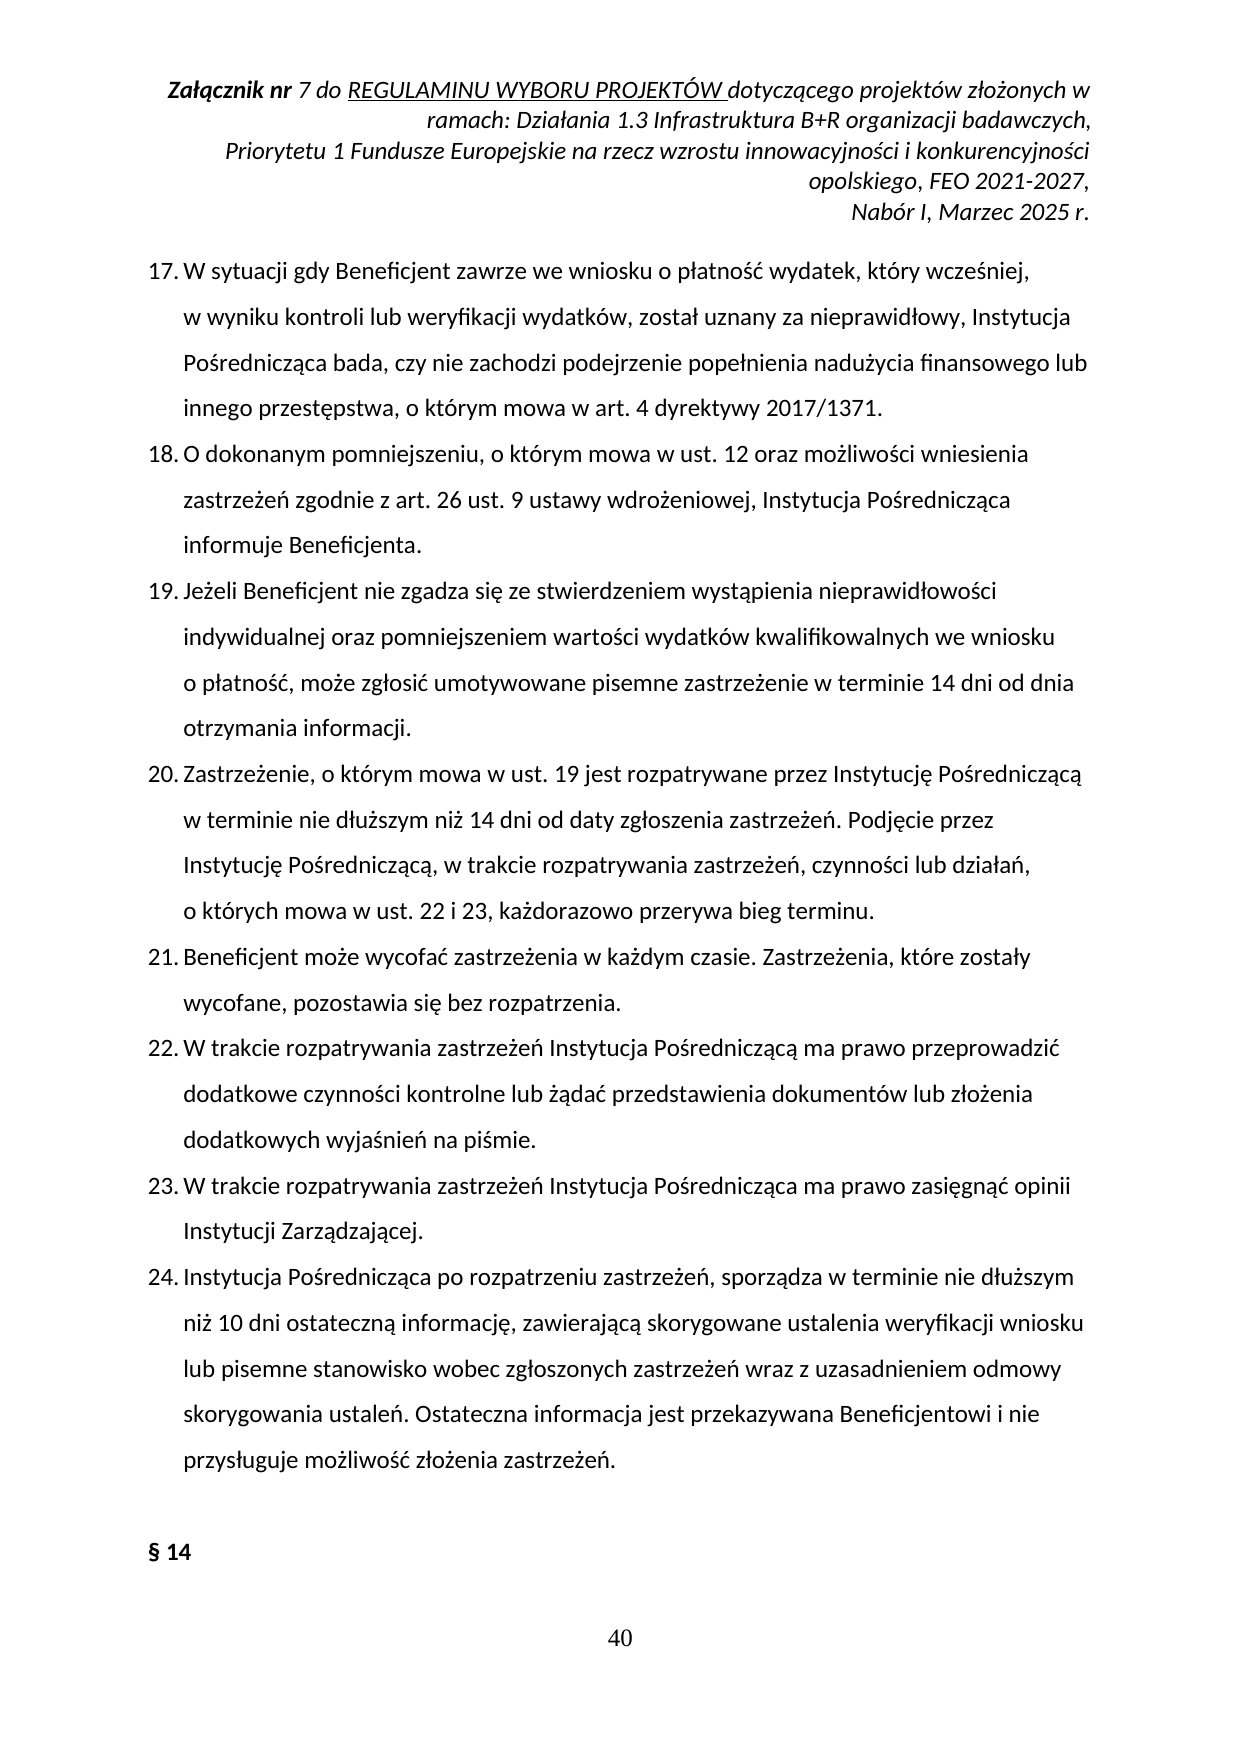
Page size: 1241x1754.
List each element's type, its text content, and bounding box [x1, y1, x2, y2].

list Instytucja Pośrednicząca po rozpatrzeniu zastrzeżeń, sporządza w terminie nie dłuższym niż 10 dni ostateczną informację, zawierającą skorygowane ustalenia weryfikacji wniosku lub pisemne stanowisko wobec zgłoszonych zastrzeżeń wraz z uzasadnieniem odmowy skorygowania ustaleń. Ostateczna informacja jest przekazywana Beneficjentowi i nie przysługuje możliwość złożenia zastrzeżeń. [148, 1261, 1092, 1475]
list O dokonanym pomniejszeniu, o którym mowa w ust. 12 oraz możliwości wniesienia zastrzeżeń zgodnie z art. 26 ust. 9 ustawy wdrożeniowej, Instytucja Pośrednicząca informuje Beneficjenta. [148, 438, 1092, 560]
list W trakcie rozpatrywania zastrzeżeń Instytucja Pośredniczącą ma prawo przeprowadzić dodatkowe czynności kontrolne lub żądać przedstawienia dokumentów lub złożenia dodatkowych wyjaśnień na piśmie. [148, 1033, 1092, 1154]
list W sytuacji gdy Beneficjent zawrze we wniosku o płatność wydatek, który wcześniej, w wyniku kontroli lub weryfikacji wydatków, został uznany za nieprawidłowy, Instytucja Pośrednicząca bada, czy nie zachodzi podejrzenie popełnienia nadużycia finansowego lub innego przestępstwa, o którym mowa w art. 4 dyrektywy 2017/1371. [148, 255, 1092, 423]
list Beneficjent może wycofać zastrzeżenia w każdym czasie. Zastrzeżenia, które zostały wycofane, pozostawia się bez rozpatrzenia. [148, 941, 1092, 1017]
list W trakcie rozpatrywania zastrzeżeń Instytucja Pośrednicząca ma prawo zasięgnąć opinii Instytucji Zarządzającej. [148, 1170, 1092, 1246]
text § 14 [148, 1536, 1092, 1566]
list Zastrzeżenie, o którym mowa w ust. 19 jest rozpatrywane przez Instytucję Pośredniczącą w terminie nie dłuższym niż 14 dni od daty zgłoszenia zastrzeżeń. Podjęcie przez Instytucję Pośredniczącą, w trakcie rozpatrywania zastrzeżeń, czynności lub działań, o których mowa w ust. 22 i 23, każdorazowo przerywa bieg terminu. [148, 758, 1092, 926]
list Jeżeli Beneficjent nie zgadza się ze stwierdzeniem wystąpienia nieprawidłowości indywidualnej oraz pomniejszeniem wartości wydatków kwalifikowalnych we wniosku o płatność, może zgłosić umotywowane pisemne zastrzeżenie w terminie 14 dni od dnia otrzymania informacji. [148, 575, 1092, 743]
